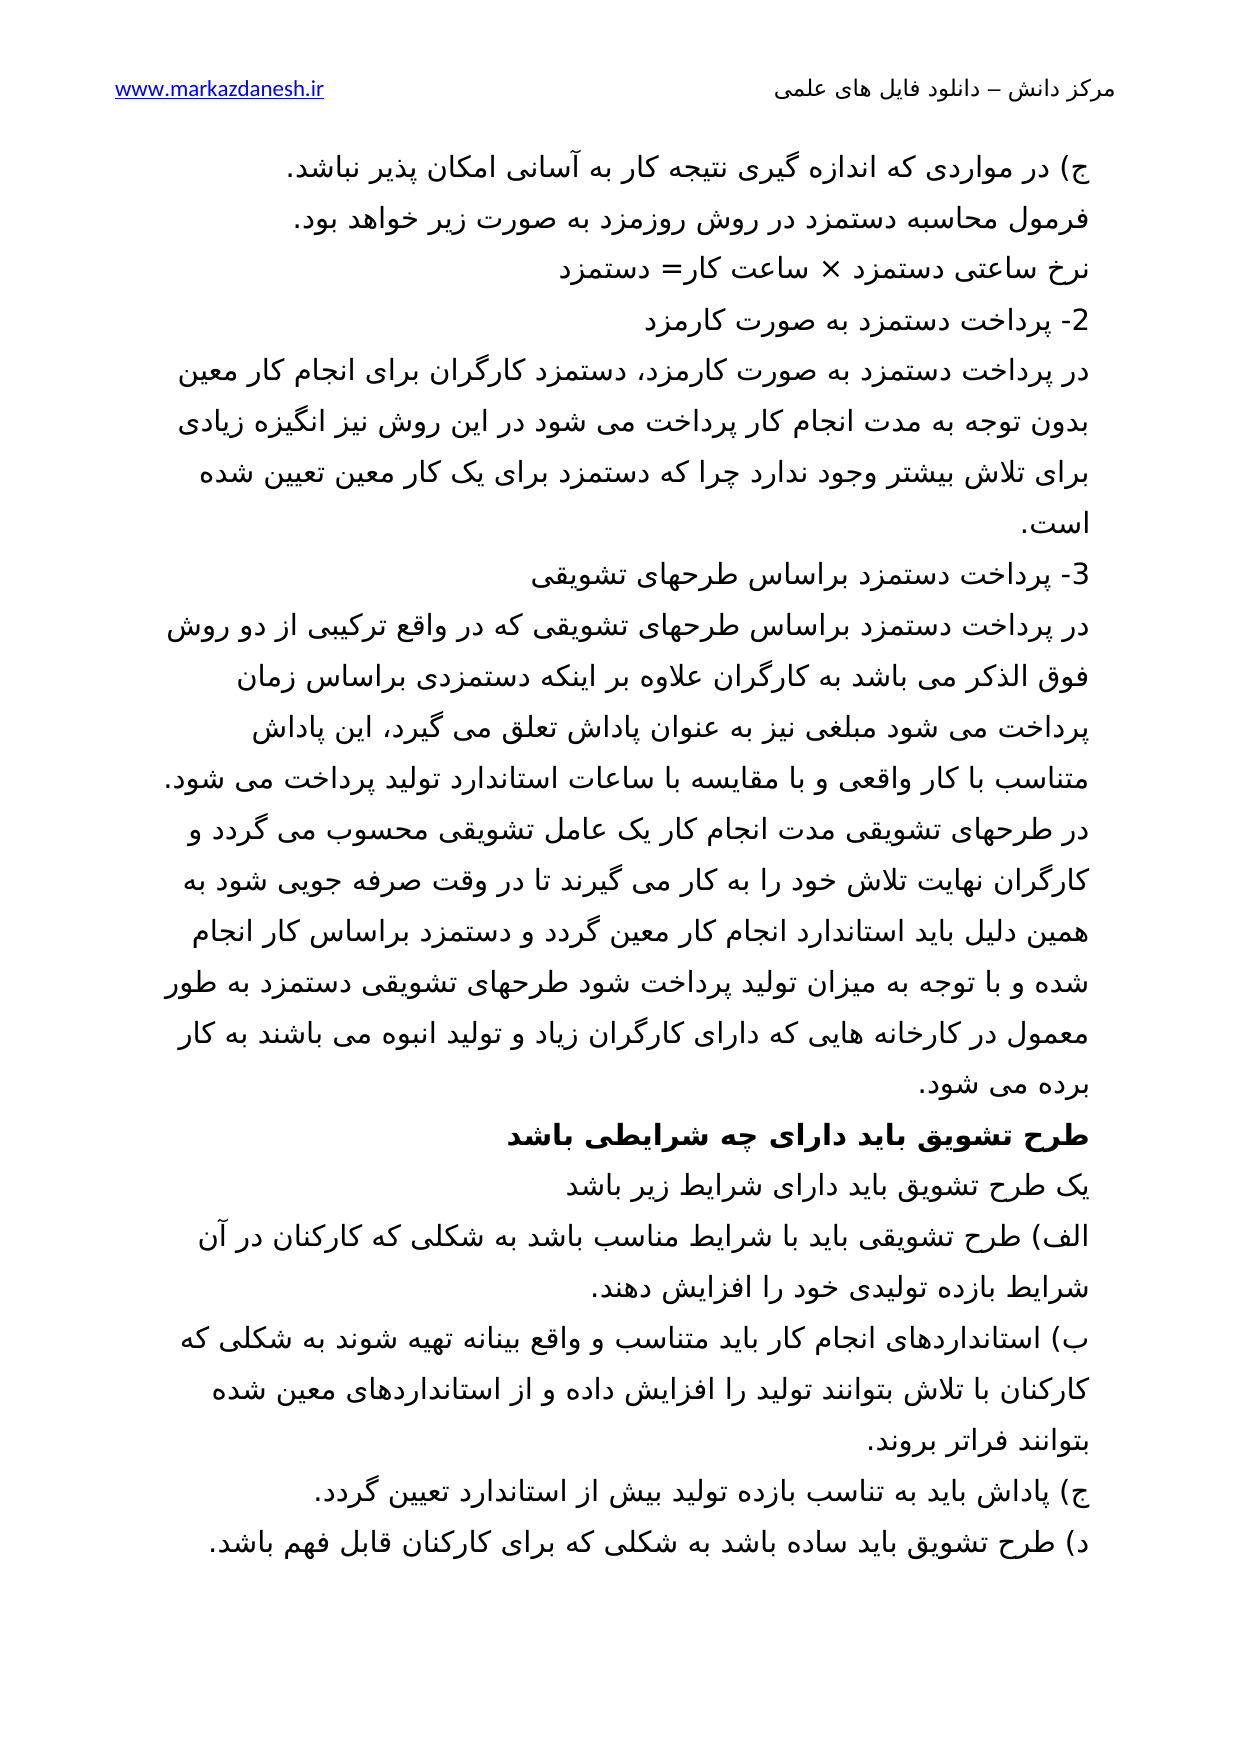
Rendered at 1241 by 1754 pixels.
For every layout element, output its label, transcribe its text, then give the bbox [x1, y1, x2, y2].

text در طرحهای تشویقی مدت انجام کار یک عامل تشویقی محسوب می گردد و کارگران نهایت تلاش خود را به کار می گیرند تا در وقت صرفه جویی شود به همین دلیل باید استاندارد انجام کار معین گردد و دستمزد براساس کار انجام شده و با توجه به میزان تولید پرداخت شود طرحهای تشویقی دستمزد به طور معمول در کارخانه هایی که دارای کارگران زیاد و تولید انبوه می باشند به کار برده می شود. [150, 812, 1090, 1101]
text یک طرح تشویق باید دارای شرایط زیر باشد [150, 1169, 1090, 1203]
text 2- پرداخت دستمزد به صورت کارمزد [150, 303, 1090, 337]
text طرح تشویق باید دارای چه شرایطی باشد [150, 1118, 1090, 1152]
text در پرداخت دستمزد براساس طرحهای تشویقی که در واقع ترکیبی از دو روش فوق الذکر می باشد به کارگران علاوه بر اینکه دستمزدی براساس زمان پرداخت می شود مبلغی نیز به عنوان پاداش تعلق می گیرد، این پاداش متناسب با کار واقعی و با مقایسه با ساعات استاندارد تولید پرداخت می شود. [150, 608, 1090, 795]
text د) طرح تشویق باید ساده باشد به شکلی که برای کارکنان قابل فهم باشد. [150, 1525, 1090, 1559]
text ج) در مواردی که اندازه گیری نتیجه کار به آسانی امکان پذیر نباشد. [150, 150, 1090, 184]
text در پرداخت دستمزد به صورت کارمزد، دستمزد کارگران برای انجام کار معین بدون توجه به مدت انجام کار پرداخت می شود در این روش نیز انگیزه زیادی برای تلاش بیشتر وجود ندارد چرا که دستمزد برای یک کار معین تعیین شده است. [150, 354, 1090, 541]
text ج) پاداش باید به تناسب بازده تولید بیش از استاندارد تعیین گردد. [150, 1474, 1090, 1508]
text فرمول محاسبه دستمزد در روش روزمزد به صورت زیر خواهد بود. [150, 201, 1090, 235]
text ب) استانداردهای انجام کار باید متناسب و واقع بینانه تهیه شوند به شکلی که کارکنان با تلاش بتوانند تولید را افزایش داده و از استانداردهای معین شده بتوانند فراتر بروند. [150, 1322, 1090, 1457]
text 3- پرداخت دستمزد براساس طرحهای تشویقی [150, 557, 1090, 591]
text نرخ ساعتی دستمزد × ساعت کار= دستمزد [150, 252, 1090, 286]
text الف) طرح تشویقی باید با شرایط مناسب باشد به شکلی که کارکنان در آن شرایط بازده تولیدی خود را افزایش دهند. [150, 1220, 1090, 1304]
